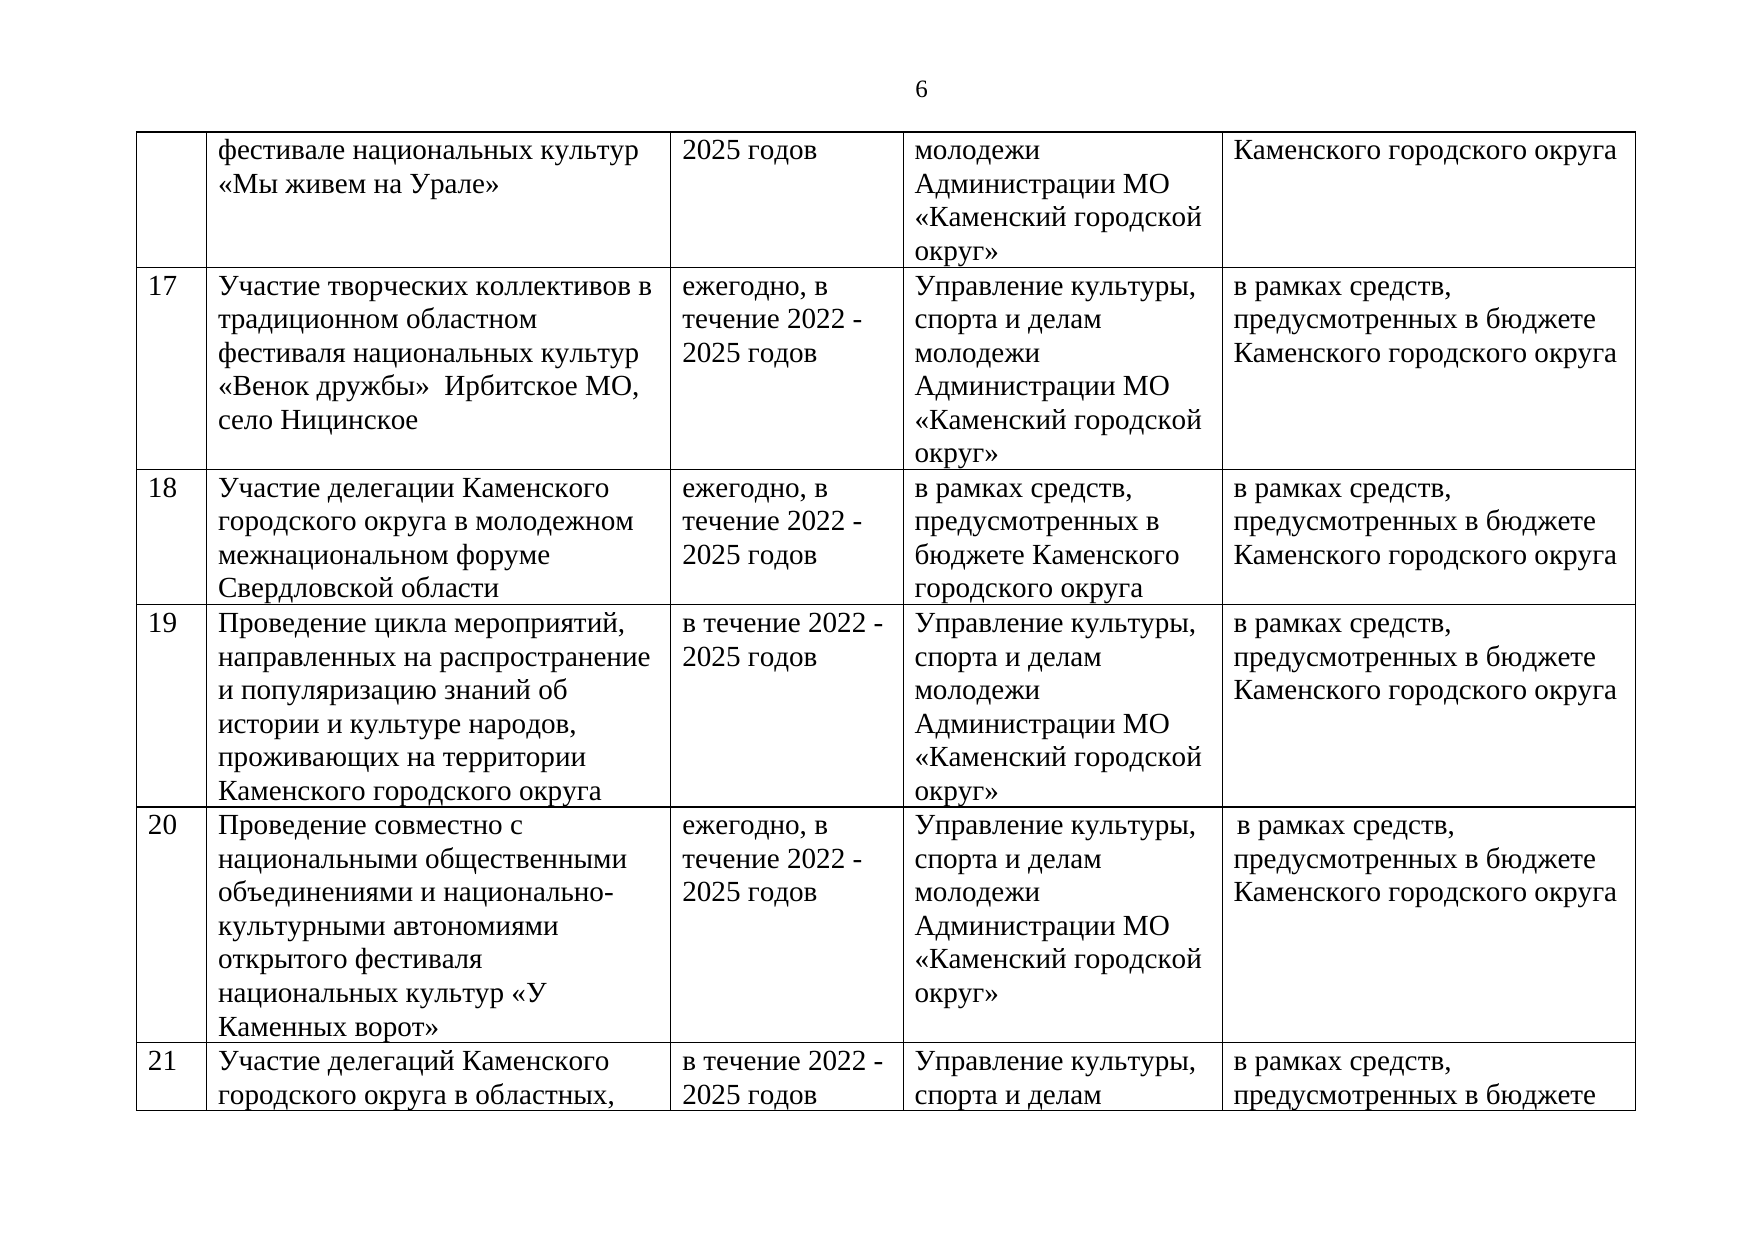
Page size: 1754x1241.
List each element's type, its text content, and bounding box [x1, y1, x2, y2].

table_cell 19 [137, 605, 206, 806]
table_cell в рамках средств, предусмотренных в бюджете Каменского городского округа [1223, 808, 1635, 1042]
table_cell Участие творческих коллективов в традиционном областном фестиваля национальных культур «Венок дружбы» Ирбитское МО, село Ницинское [207, 268, 670, 469]
table_cell Участие делегации Каменского городского округа в молодежном межнациональном форуме Свердловской области [207, 470, 670, 604]
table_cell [671, 133, 903, 267]
table_cell в течение 2022 - 2025 годов [671, 605, 903, 806]
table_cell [671, 1043, 903, 1110]
table_cell Управление культуры, спорта и делам молодежи Администрации МО «Каменский городской округ» [904, 605, 1222, 806]
table_cell Управление культуры, спорта и делам молодежи Администрации МО «Каменский городской округ» [904, 268, 1222, 469]
table_cell в рамках средств, предусмотренных в бюджете Каменского городского округа [1223, 268, 1635, 469]
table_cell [904, 133, 1222, 267]
table_cell в рамках средств, предусмотренных в бюджете Каменского городского округа [1223, 605, 1635, 806]
table_cell Проведение совместно с национальными общественными объединениями и национально-культурными автономиями открытого фестиваля национальных культур «У Каменных ворот» [207, 808, 670, 1042]
table_cell 20 [137, 808, 206, 1042]
table_cell 21 [137, 1043, 206, 1110]
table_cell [1223, 133, 1635, 267]
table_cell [1223, 1043, 1635, 1110]
table_cell в рамках средств, предусмотренных в бюджете Каменского городского округа [1223, 470, 1635, 604]
table_cell Проведение цикла мероприятий, направленных на распространение и популяризацию знаний об истории и культуре народов, проживающих на территории Каменского городского округа [207, 605, 670, 806]
table_cell ежегодно, в течение 2022 - 2025 годов [671, 470, 903, 604]
table_cell в рамках средств, предусмотренных в бюджете Каменского городского округа [904, 470, 1222, 604]
table_cell ежегодно, в течение 2022 - 2025 годов [671, 268, 903, 469]
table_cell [207, 1043, 670, 1110]
table_cell 18 [137, 470, 206, 604]
table_cell Управление культуры, спорта и делам молодежи Администрации МО «Каменский городской округ» [904, 808, 1222, 1042]
table_cell ежегодно, в течение 2022 - 2025 годов [671, 808, 903, 1042]
table_cell 17 [137, 268, 206, 469]
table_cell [904, 1043, 1222, 1110]
table_cell 16 [137, 133, 206, 267]
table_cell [207, 133, 670, 267]
